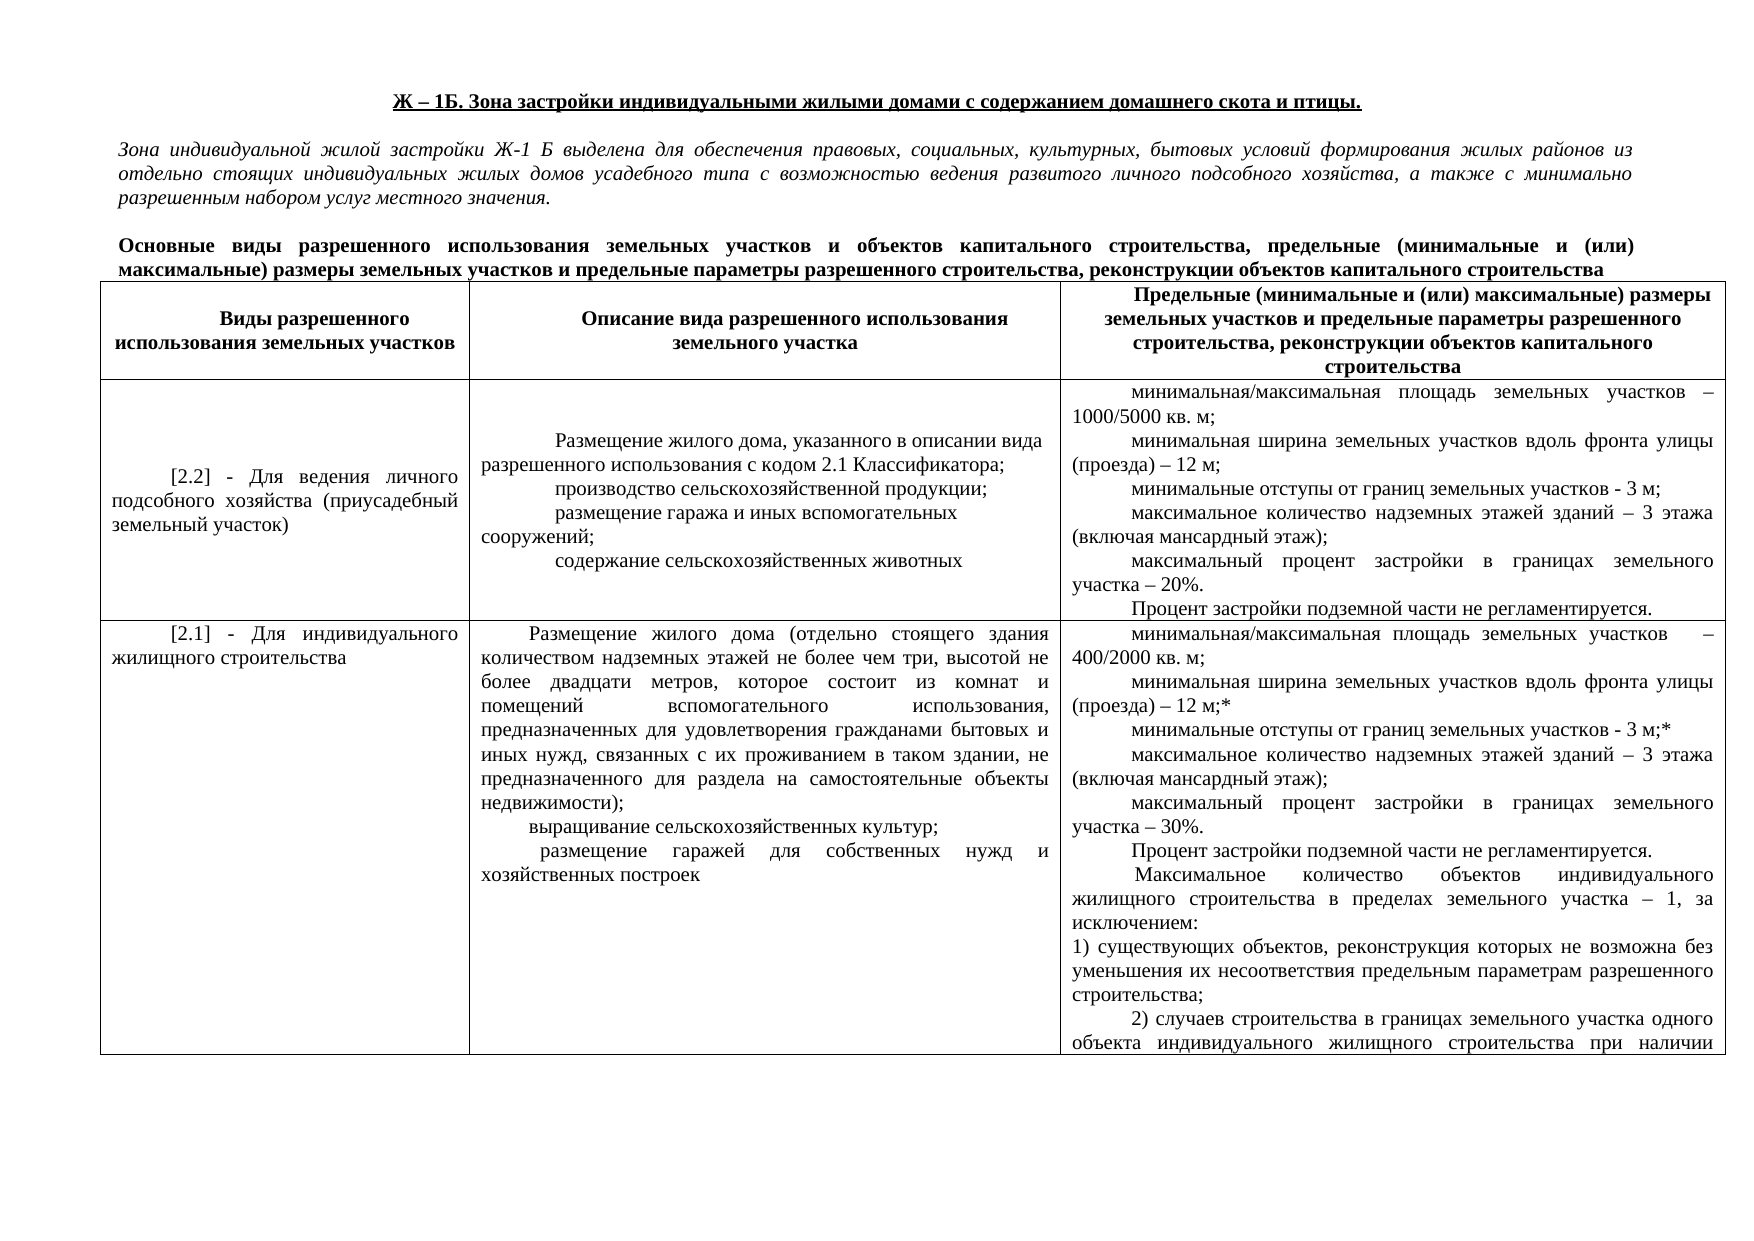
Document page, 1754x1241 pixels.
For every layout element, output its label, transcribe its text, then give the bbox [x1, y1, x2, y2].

table_header Описание вида разрешенного использования земельного участка [470, 282, 1060, 378]
text Основные виды разрешенного использования земельных участков и объектов капитального строительства, предельные (минимальные и (или) максимальные) размеры земельных участков и предельные параметры разрешенного строительства, реконструкции объектов капитального строительства [118, 233, 1636, 281]
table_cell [101, 621, 469, 1054]
table_header Предельные (минимальные и (или) максимальные) размеры земельных участков и предельные параметры разрешенного строительства, реконструкции объектов капитального строительства [1061, 282, 1725, 378]
table_header Виды разрешенного использования земельных участков [101, 282, 469, 378]
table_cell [470, 621, 1060, 1054]
table_cell Размещение жилого дома, указанного в описании вида разрешенного использования с кодом 2.1 Классификатора; производство сельскохозяйственной продукции; размещение гаража и иных вспомогательных сооружений; содержание сельскохозяйственных животных [470, 380, 1060, 620]
text Зона индивидуальной жилой застройки Ж-1 Б выделена для обеспечения правовых, социальных, культурных, бытовых условий формирования жилых районов из отдельно стоящих индивидуальных жилых домов усадебного типа с возможностью ведения развитого личного подсобного хозяйства, а также с минимально разрешенным набором услуг местного значения. [118, 137, 1636, 209]
table_cell минимальная/максимальная площадь земельных участков – 1000/5000 кв. м; минимальная ширина земельных участков вдоль фронта улицы (проезда) – 12 м; минимальные отступы от границ земельных участков - 3 м; максимальное количество надземных этажей зданий – 3 этажа (включая мансардный этаж); максимальный процент застройки в границах земельного участка – 20%. Процент застройки подземной части не регламентируется. [1061, 380, 1725, 620]
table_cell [1061, 621, 1725, 1054]
table_cell [2.2] - Для ведения личного подсобного хозяйства (приусадебный земельный участок) [101, 380, 469, 620]
text Ж – 1Б. Зона застройки индивидуальными жилыми домами с содержанием домашнего скота и птицы. [118, 89, 1636, 113]
